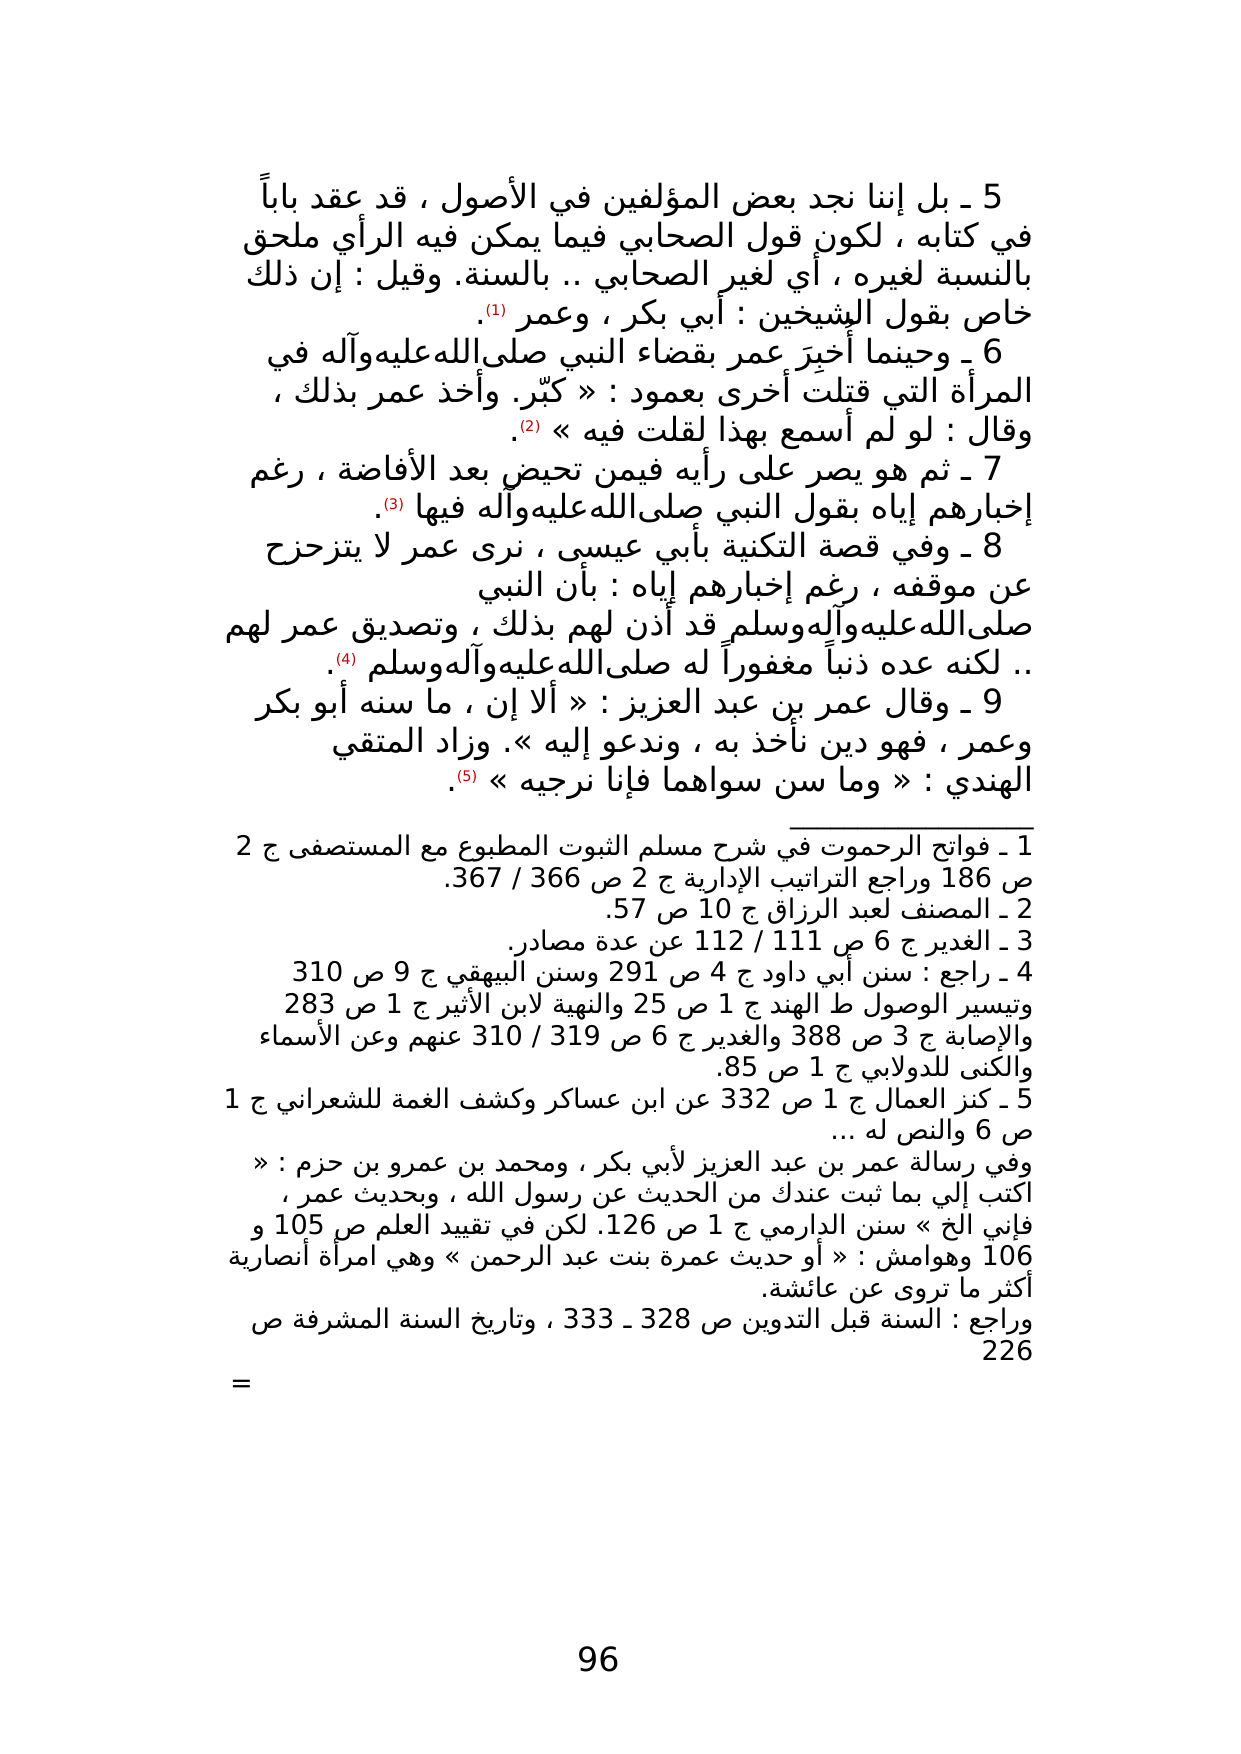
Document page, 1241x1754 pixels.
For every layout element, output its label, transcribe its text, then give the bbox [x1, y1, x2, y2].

text وفي رسالة عمر بن عبد العزيز لأبي بكر ، ومحمد بن عمرو بن حزم : « اكتب إلي بما ثبت عندك من الحديث عن رسول الله ، وبحديث عمر ، فإني الخ » سنن الدارمي ج 1 ص 126. لكن في تقييد العلم ص 105 و 106 وهوامش : « أو حديث عمرة بنت عبد الرحمن » وهي امرأة أنصارية أكثر ما تروى عن عائشة. [222, 1146, 1033, 1304]
text 7 ـ ثم هو يصر على رأيه فيمن تحيض بعد الأفاضة ، رغم إخبارهم إياه بقول النبي صلى‌الله‌عليه‌وآله فيها (3). [222, 449, 1033, 527]
text 2 ـ المصنف لعبد الرزاق ج 10 ص 57. [222, 893, 1033, 925]
text 5 ـ كنز العمال ج 1 ص 332 عن ابن عساكر وكشف الغمة للشعراني ج 1 ص 6 والنص له ... [222, 1083, 1033, 1146]
text 5 ـ بل إننا نجد بعض المؤلفين في الأصول ، قد عقد باباً في كتابه ، لكون قول الصحابي فيما يمكن فيه الرأي ملحق بالنسبة لغيره ، أي لغير الصحابي .. بالسنة. وقيل : إن ذلك خاص بقول الشيخين : أبي بكر ، وعمر (1). [222, 177, 1033, 333]
text 6 ـ وحينما أُخبِرَ عمر بقضاء النبي صلى‌الله‌عليه‌وآله في المرأة التي قتلت أخرى بعمود : « كبّر. وأخذ عمر بذلك ، وقال : لو لم أسمع بهذا لقلت فيه » (2). [222, 333, 1033, 449]
text 9 ـ وقال عمر بن عبد العزيز : « ألا إن ، ما سنه أبو بكر وعمر ، فهو دين نأخذ به ، وندعو إليه ». وزاد المتقي الهندي : « وما سن سواهما فإنا نرجيه » (5). [222, 682, 1033, 799]
text = [222, 1367, 1033, 1398]
text 3 ـ الغدير ج 6 ص 111 / 112 عن عدة مصادر. [222, 925, 1033, 957]
text 4 ـ راجع : سنن أبي داود ج 4 ص 291 وسنن البيهقي ج 9 ص 310 وتيسير الوصول ط الهند ج 1 ص 25 والنهية لابن الأثير ج 1 ص 283 والإصابة ج 3 ص 388 والغدير ج 6 ص 319 / 310 عنهم وعن الأسماء والكنى للدولابي ج 1 ص 85. [222, 957, 1033, 1083]
text وراجع : السنة قبل التدوين ص 328 ـ 333 ، وتاريخ السنة المشرفة ص 226 [222, 1304, 1033, 1367]
text 8 ـ وفي قصة التكنية بأبي عيسى ، نرى عمر لا يتزحزح عن موقفه ، رغم إخبارهم إياه : بأن النبي صلى‌الله‌عليه‌وآله‌وسلم قد أذن لهم بذلك ، وتصديق عمر لهم .. لكنه عده ذنباً مغفوراً له صلى‌الله‌عليه‌وآله‌وسلم (4). [222, 527, 1033, 682]
text __________________ 1 ـ فواتح الرحموت في شرح مسلم الثبوت المطبوع مع المستصفى ج 2 ص 186 وراجع التراتيب الإدارية ج 2 ص 366 / 367. [222, 799, 1033, 893]
